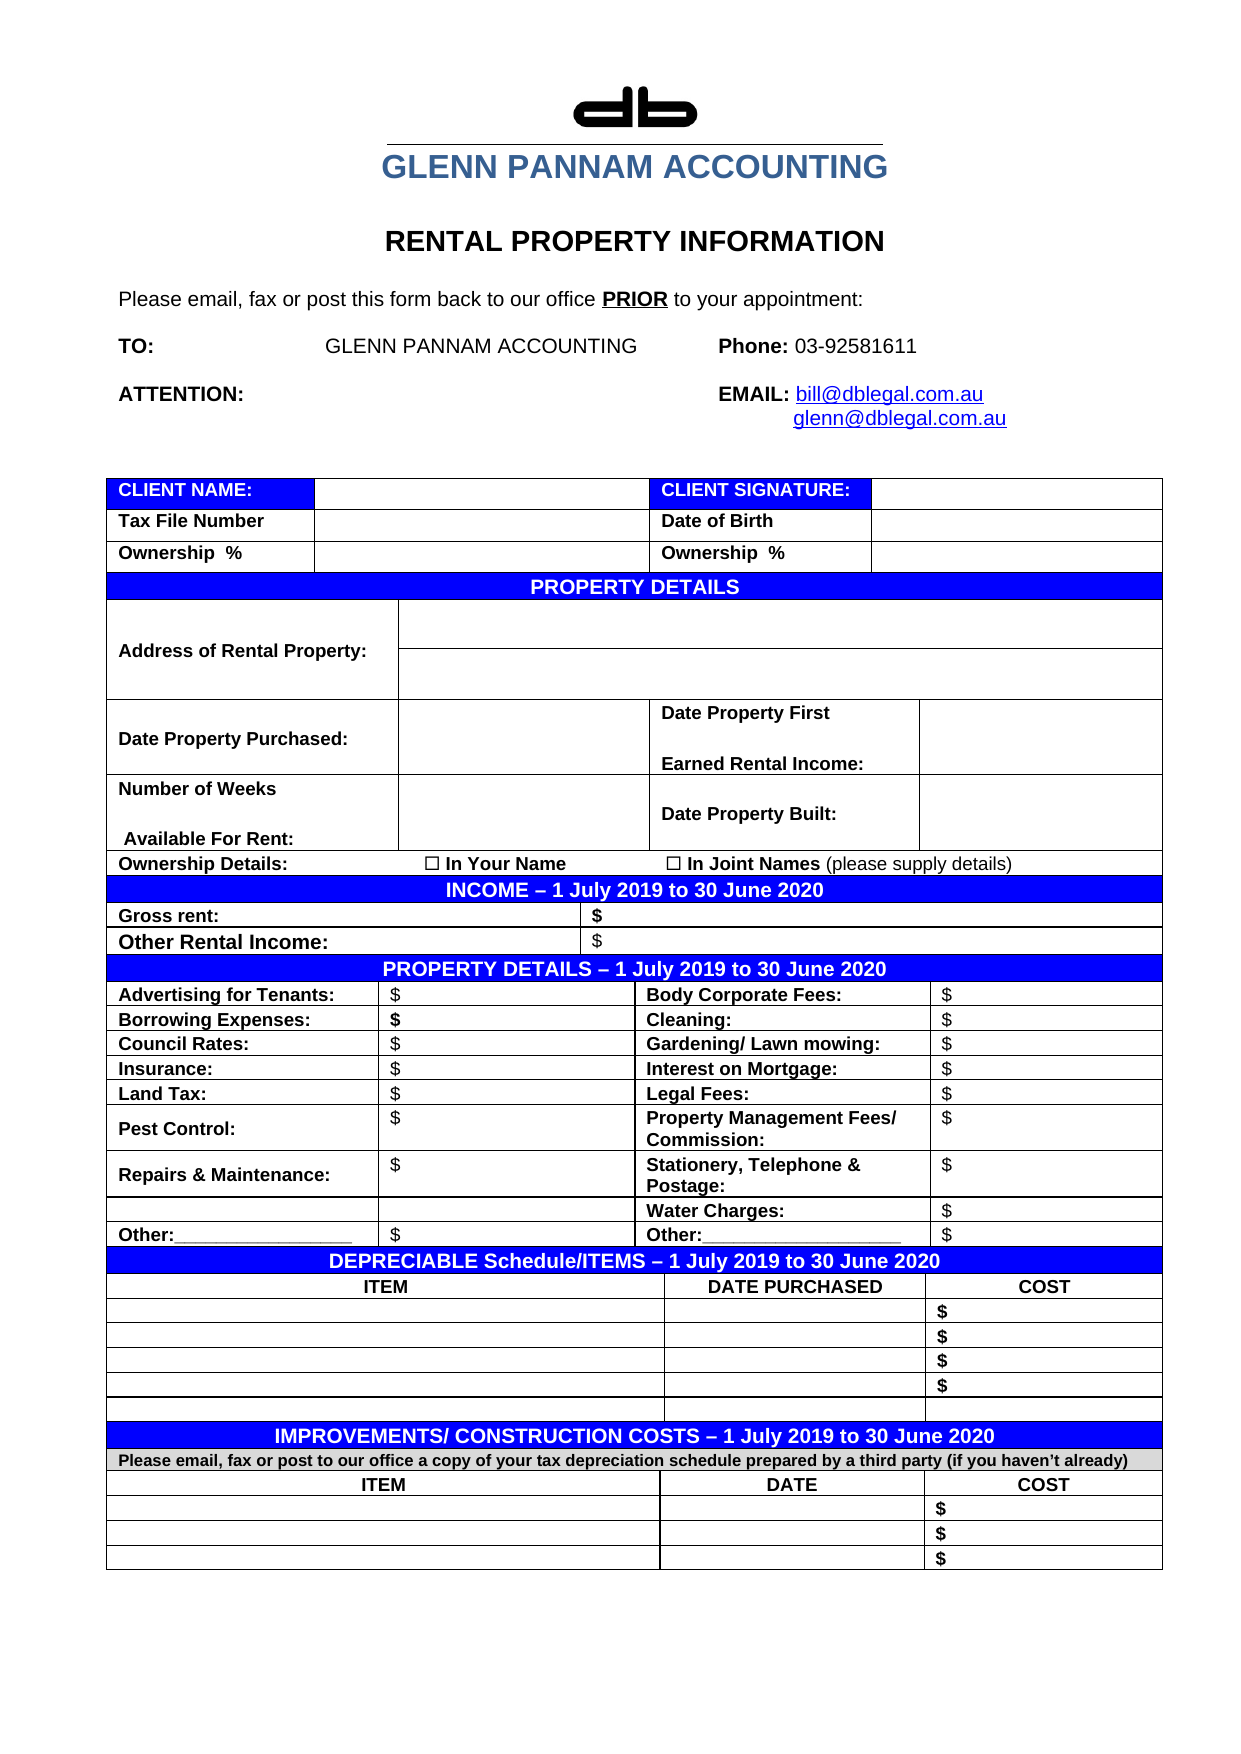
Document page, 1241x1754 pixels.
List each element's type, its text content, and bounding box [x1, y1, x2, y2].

table_cell [926, 1398, 1162, 1421]
table_cell Date Property First Earned Rental Income: [650, 700, 919, 774]
text GLENN PANNAM ACCOUNTING [118, 147, 1152, 186]
table_cell [665, 1323, 925, 1347]
table_cell $ [581, 928, 1162, 953]
table_cell IMPROVEMENTS/ CONSTRUCTION COSTS – 1 July 2019 to 30 June 2020 [107, 1422, 1162, 1448]
table_cell [872, 542, 1162, 572]
table_cell [665, 1348, 925, 1372]
text TO: GLENN PANNAM ACCOUNTING Phone: 03-92581611 [118, 334, 1152, 358]
table_cell [399, 775, 649, 850]
table_cell $ [925, 1496, 1162, 1520]
table_cell $ [379, 1222, 634, 1246]
table_cell INCOME – 1 July 2019 to 30 June 2020 [107, 876, 1162, 902]
table_cell $ [379, 1080, 634, 1104]
table_cell ITEM [107, 1471, 659, 1495]
table_cell $ [379, 982, 634, 1005]
table_cell Other Rental Income: [107, 928, 580, 953]
table_cell Legal Fees: [636, 1080, 930, 1104]
table_cell Date Property Built: [650, 775, 919, 850]
table_cell Advertising for Tenants: [107, 982, 378, 1005]
table_cell Please email, fax or post to our office a copy of your tax depreciation schedule prepared by a third party (if you haven’t already) [107, 1449, 1162, 1470]
table_cell Borrowing Expenses: [107, 1006, 378, 1030]
table_cell $ [379, 1006, 634, 1030]
table_cell $ [926, 1323, 1162, 1347]
table_cell [920, 775, 1162, 850]
table_cell [315, 542, 649, 572]
table_cell Other:___________________ [636, 1222, 930, 1246]
table_cell Number of Weeks Available For Rent: [107, 775, 398, 850]
table_cell Cleaning: [636, 1006, 930, 1030]
table_cell Ownership % [107, 542, 314, 572]
table_cell Land Tax: [107, 1080, 378, 1104]
table_cell [107, 1521, 659, 1544]
text RENTAL PROPERTY INFORMATION [118, 224, 1152, 258]
table_cell Interest on Mortgage: [636, 1056, 930, 1079]
table_cell $ [926, 1299, 1162, 1322]
table_cell [661, 1546, 924, 1569]
table_cell [315, 510, 649, 541]
table_cell ITEM [107, 1274, 664, 1298]
table_cell [665, 1299, 925, 1322]
table_cell DATE PURCHASED [665, 1274, 925, 1298]
table_cell $ [931, 1056, 1162, 1079]
table_cell $ [931, 1198, 1162, 1221]
table_cell Tax File Number [107, 510, 314, 541]
table_cell [107, 1323, 664, 1347]
table_cell $ [931, 982, 1162, 1005]
table_cell Date of Birth [650, 510, 871, 541]
table_cell $ [925, 1546, 1162, 1569]
table_cell $ [931, 1031, 1162, 1054]
table_cell $ [926, 1373, 1162, 1396]
table_cell $ [581, 903, 1162, 926]
table_cell $ [379, 1105, 634, 1150]
table_cell Insurance: [107, 1056, 378, 1079]
table_cell Ownership % [650, 542, 871, 572]
table_cell Repairs & Maintenance: [107, 1151, 378, 1196]
table_cell [872, 510, 1162, 541]
table_cell COST [925, 1471, 1162, 1495]
table_cell [665, 1398, 925, 1421]
table_cell [665, 1373, 925, 1396]
table_cell Property Management Fees/ Commission: [636, 1105, 930, 1150]
table_cell [379, 1198, 634, 1221]
table_cell [107, 1348, 664, 1372]
table_cell $ [931, 1080, 1162, 1104]
table_cell DEPRECIABLE Schedule/ITEMS – 1 July 2019 to 30 June 2020 [107, 1247, 1162, 1273]
table_cell [661, 1496, 924, 1520]
table_cell [107, 1373, 664, 1396]
table_cell Gardening/ Lawn mowing: [636, 1031, 930, 1054]
table_cell $ [379, 1151, 634, 1196]
table_cell Stationery, Telephone & Postage: [636, 1151, 930, 1196]
table_header [872, 479, 1162, 509]
table_cell $ [931, 1006, 1162, 1030]
table_cell [661, 1521, 924, 1544]
picture [571, 75, 698, 144]
table_cell $ [931, 1222, 1162, 1246]
table_cell Gross rent: [107, 903, 580, 926]
table_cell $ [931, 1151, 1162, 1196]
table_cell $ [926, 1348, 1162, 1372]
table_cell $ [925, 1521, 1162, 1544]
table_header [315, 479, 649, 509]
table_cell $ [931, 1105, 1162, 1150]
table_cell [107, 1198, 378, 1221]
table_cell Council Rates: [107, 1031, 378, 1054]
table_cell PROPERTY DETAILS – 1 July 2019 to 30 June 2020 [107, 955, 1162, 981]
table_cell [920, 700, 1162, 774]
table_cell [399, 649, 1162, 699]
text Please email, fax or post this form back to our office PRIOR to your appointment: [118, 286, 1152, 310]
table_cell Date Property Purchased: [107, 700, 398, 774]
table_header CLIENT SIGNATURE: [650, 479, 871, 509]
table_cell DATE [661, 1471, 924, 1495]
table_cell Other:_________________ [107, 1222, 378, 1246]
table_header CLIENT NAME: [107, 479, 314, 509]
table_cell $ [379, 1031, 634, 1054]
table_cell COST [926, 1274, 1162, 1298]
table_cell [399, 600, 1162, 647]
table_cell [107, 1546, 659, 1569]
table_cell Body Corporate Fees: [636, 982, 930, 1005]
table_cell $ [379, 1056, 634, 1079]
table_cell [107, 1299, 664, 1322]
table_cell Address of Rental Property: [107, 600, 398, 699]
text ATTENTION: EMAIL: bill@dblegal.com.au glenn@dblegal.com.au [118, 382, 1152, 430]
table_cell Pest Control: [107, 1105, 378, 1150]
table_cell [107, 1496, 659, 1520]
table_cell Water Charges: [636, 1198, 930, 1221]
table_cell [399, 700, 649, 774]
table_cell PROPERTY DETAILS [107, 573, 1162, 599]
table_cell [107, 1398, 664, 1421]
table_cell Ownership Details: In Your Name In Joint Names (please supply details) [107, 851, 1162, 874]
